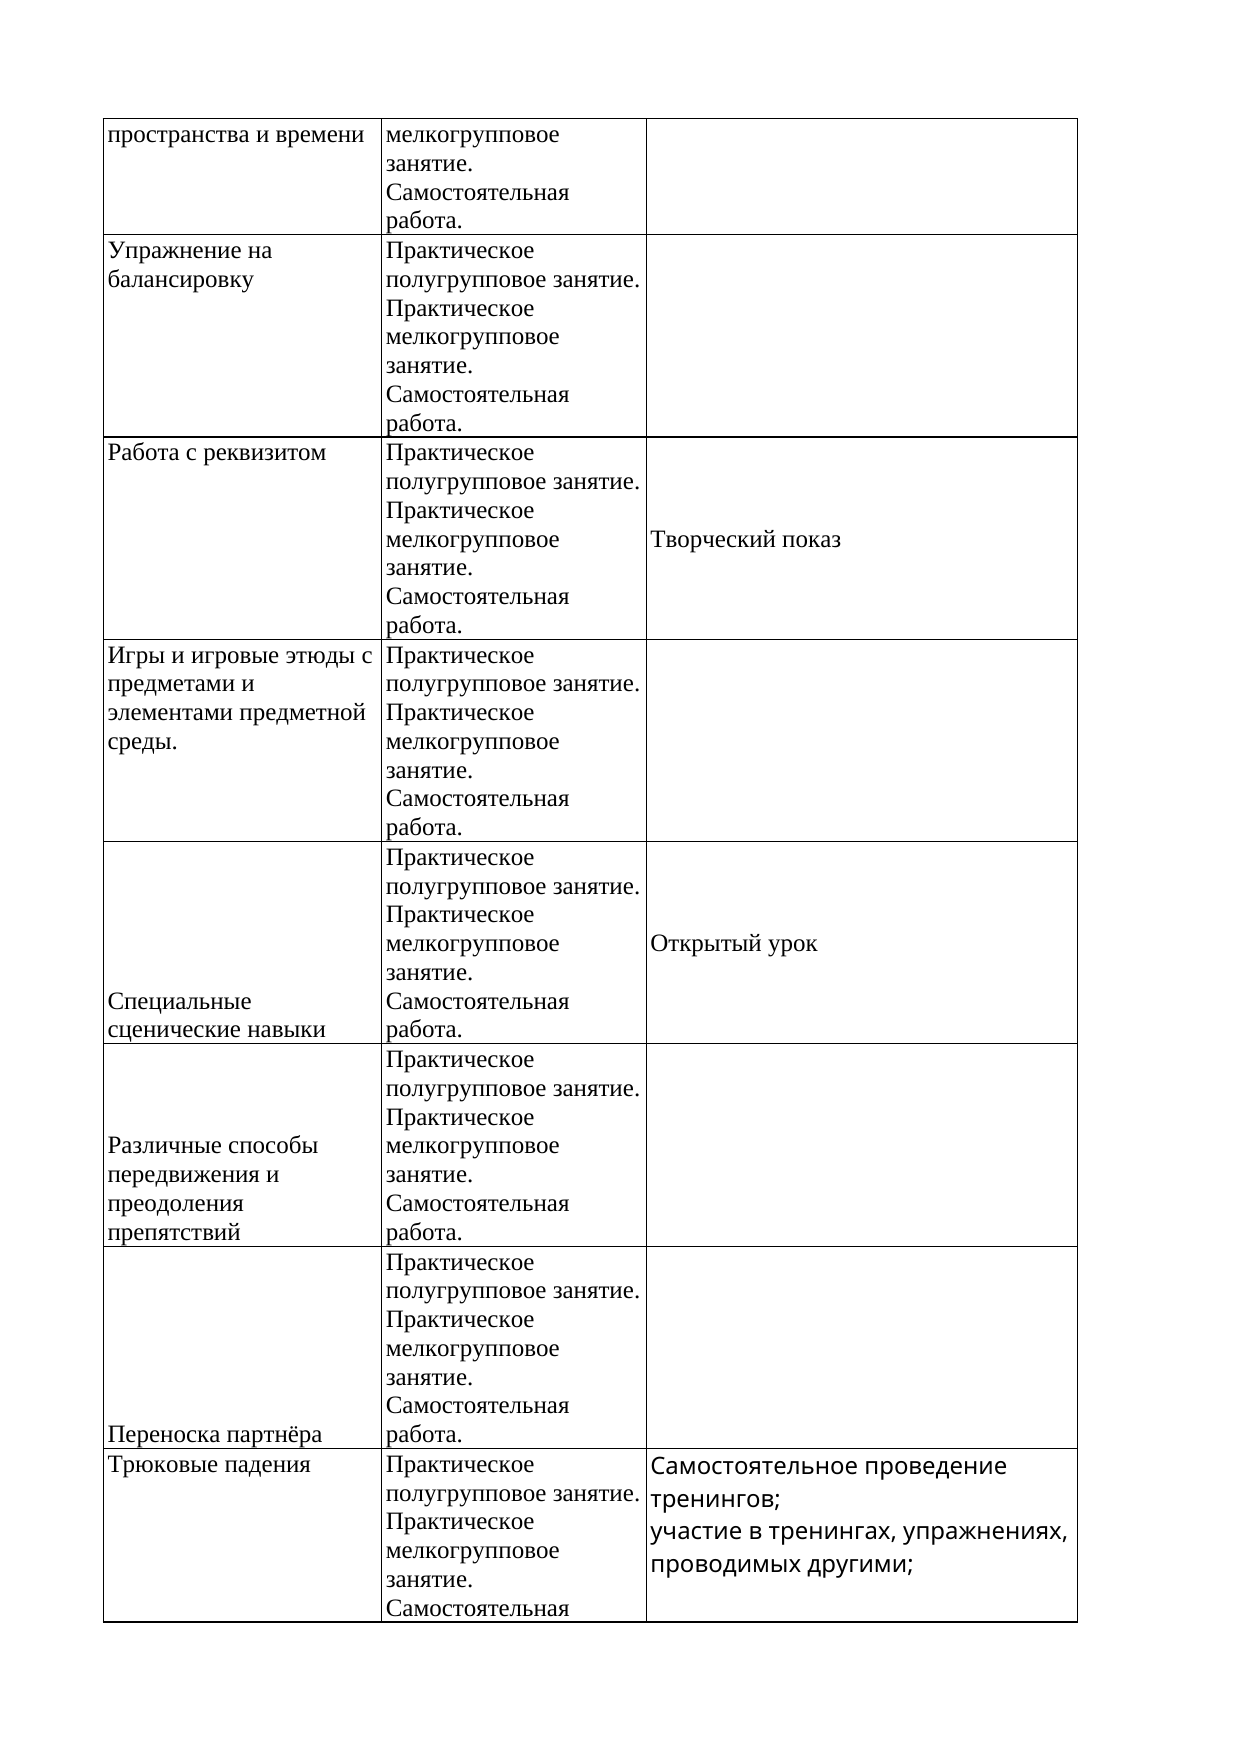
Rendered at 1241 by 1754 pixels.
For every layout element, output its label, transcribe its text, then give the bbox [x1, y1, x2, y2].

table_cell Различные способы передвижения и преодоления препятствий [104, 1044, 381, 1246]
table_cell Практическое полугрупповое занятие. Практическое мелкогрупповое занятие. Самостоятельная работа. [382, 438, 646, 639]
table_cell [104, 119, 381, 234]
table_cell [647, 119, 1077, 234]
table_cell Работа с реквизитом [104, 438, 381, 639]
table_cell Упражнение на балансировку [104, 235, 381, 436]
table_cell Трюковые падения [104, 1449, 381, 1621]
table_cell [382, 1449, 646, 1621]
table_cell Практическое полугрупповое занятие. Практическое мелкогрупповое занятие. Самостоятельная работа. [382, 1247, 646, 1448]
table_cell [647, 1449, 1077, 1621]
table_cell Игры и игровые этюды с предметами и элементами предметной среды. [104, 640, 381, 841]
table_cell Практическое полугрупповое занятие. Практическое мелкогрупповое занятие. Самостоятельная работа. [382, 235, 646, 436]
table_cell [382, 119, 646, 234]
table_cell [647, 235, 1077, 436]
table_cell [647, 640, 1077, 841]
table_cell Специальные сценические навыки [104, 842, 381, 1043]
table_cell Практическое полугрупповое занятие. Практическое мелкогрупповое занятие. Самостоятельная работа. [382, 640, 646, 841]
table_cell Переноска партнёра [104, 1247, 381, 1448]
table_cell Практическое полугрупповое занятие. Практическое мелкогрупповое занятие. Самостоятельная работа. [382, 842, 646, 1043]
table_cell [647, 1044, 1077, 1246]
table_cell Творческий показ [647, 438, 1077, 639]
table_cell Открытый урок [647, 842, 1077, 1043]
table_cell Практическое полугрупповое занятие. Практическое мелкогрупповое занятие. Самостоятельная работа. [382, 1044, 646, 1246]
table_cell [647, 1247, 1077, 1448]
